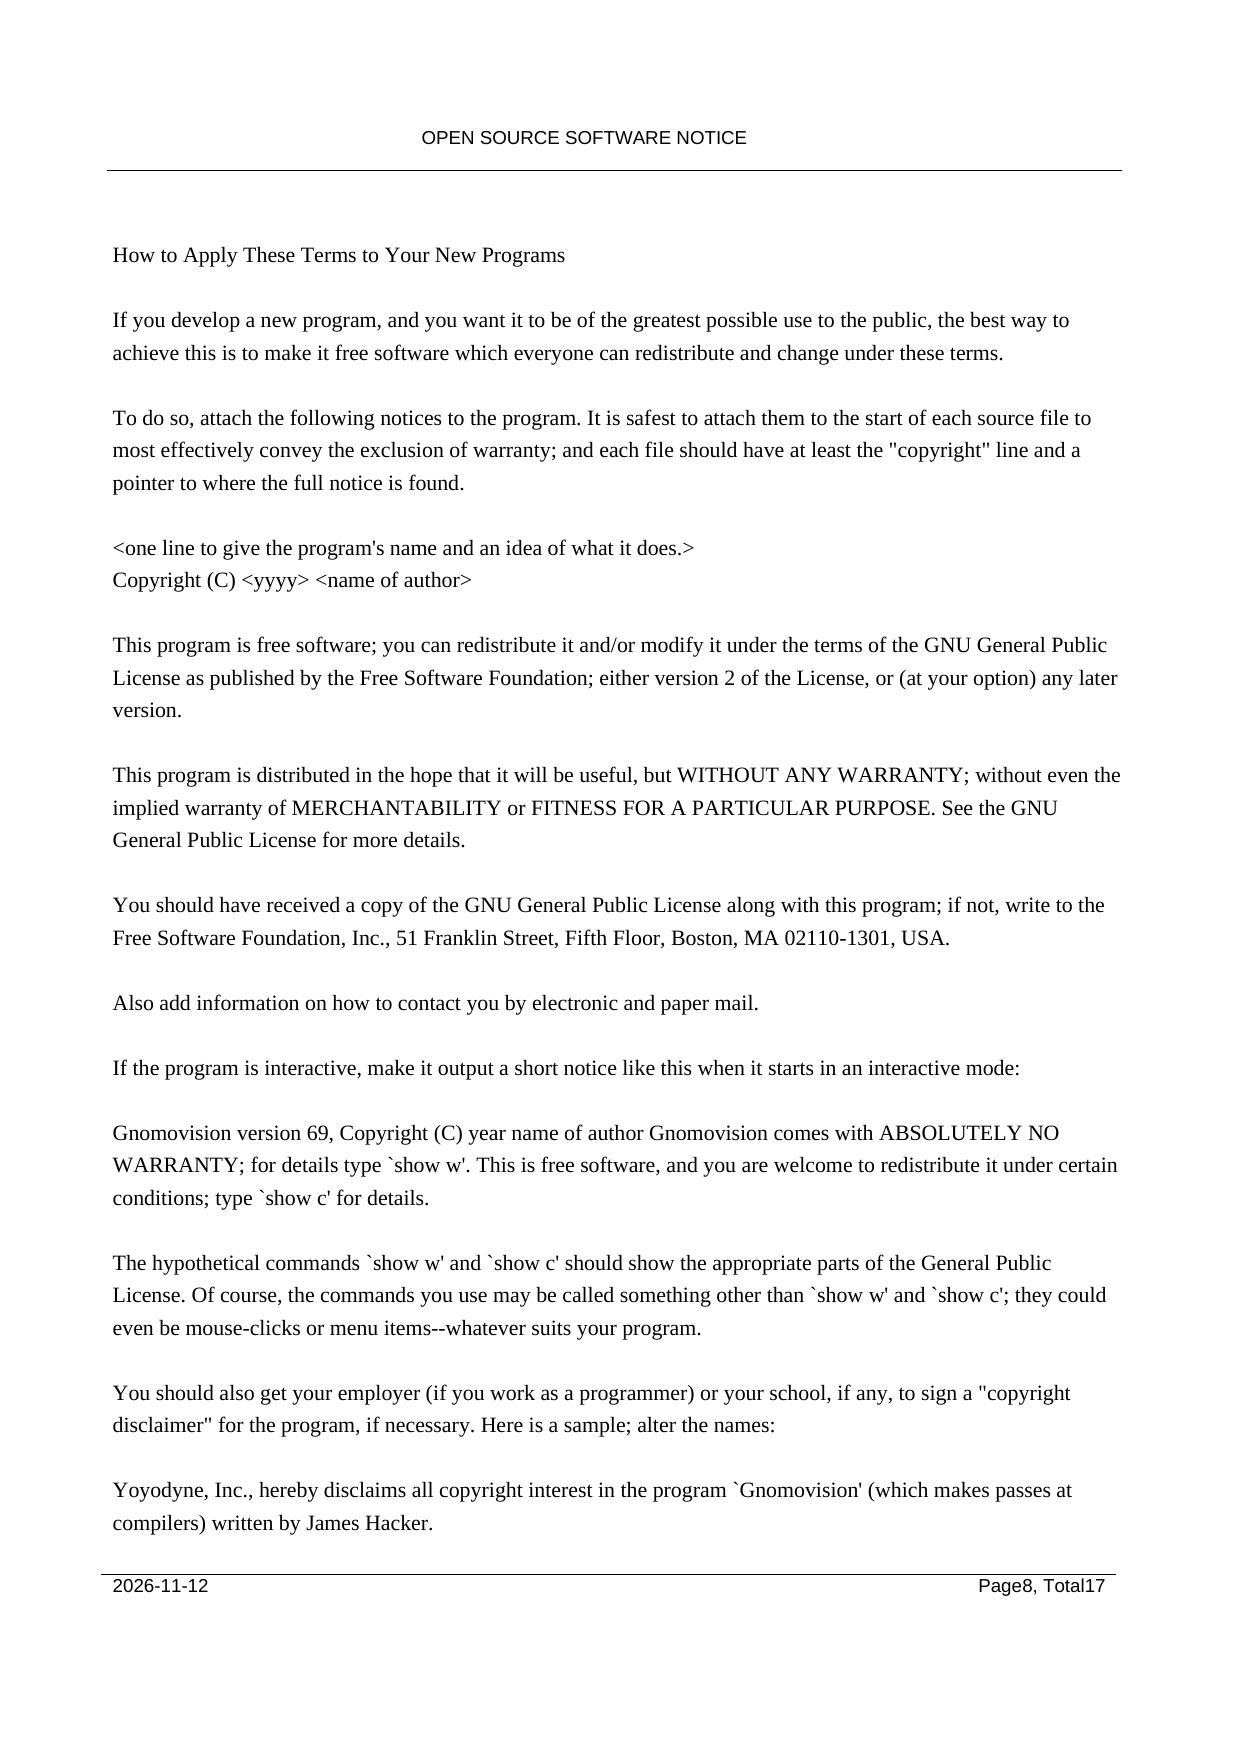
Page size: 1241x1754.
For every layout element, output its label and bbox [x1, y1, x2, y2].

text [112, 206, 1128, 1539]
